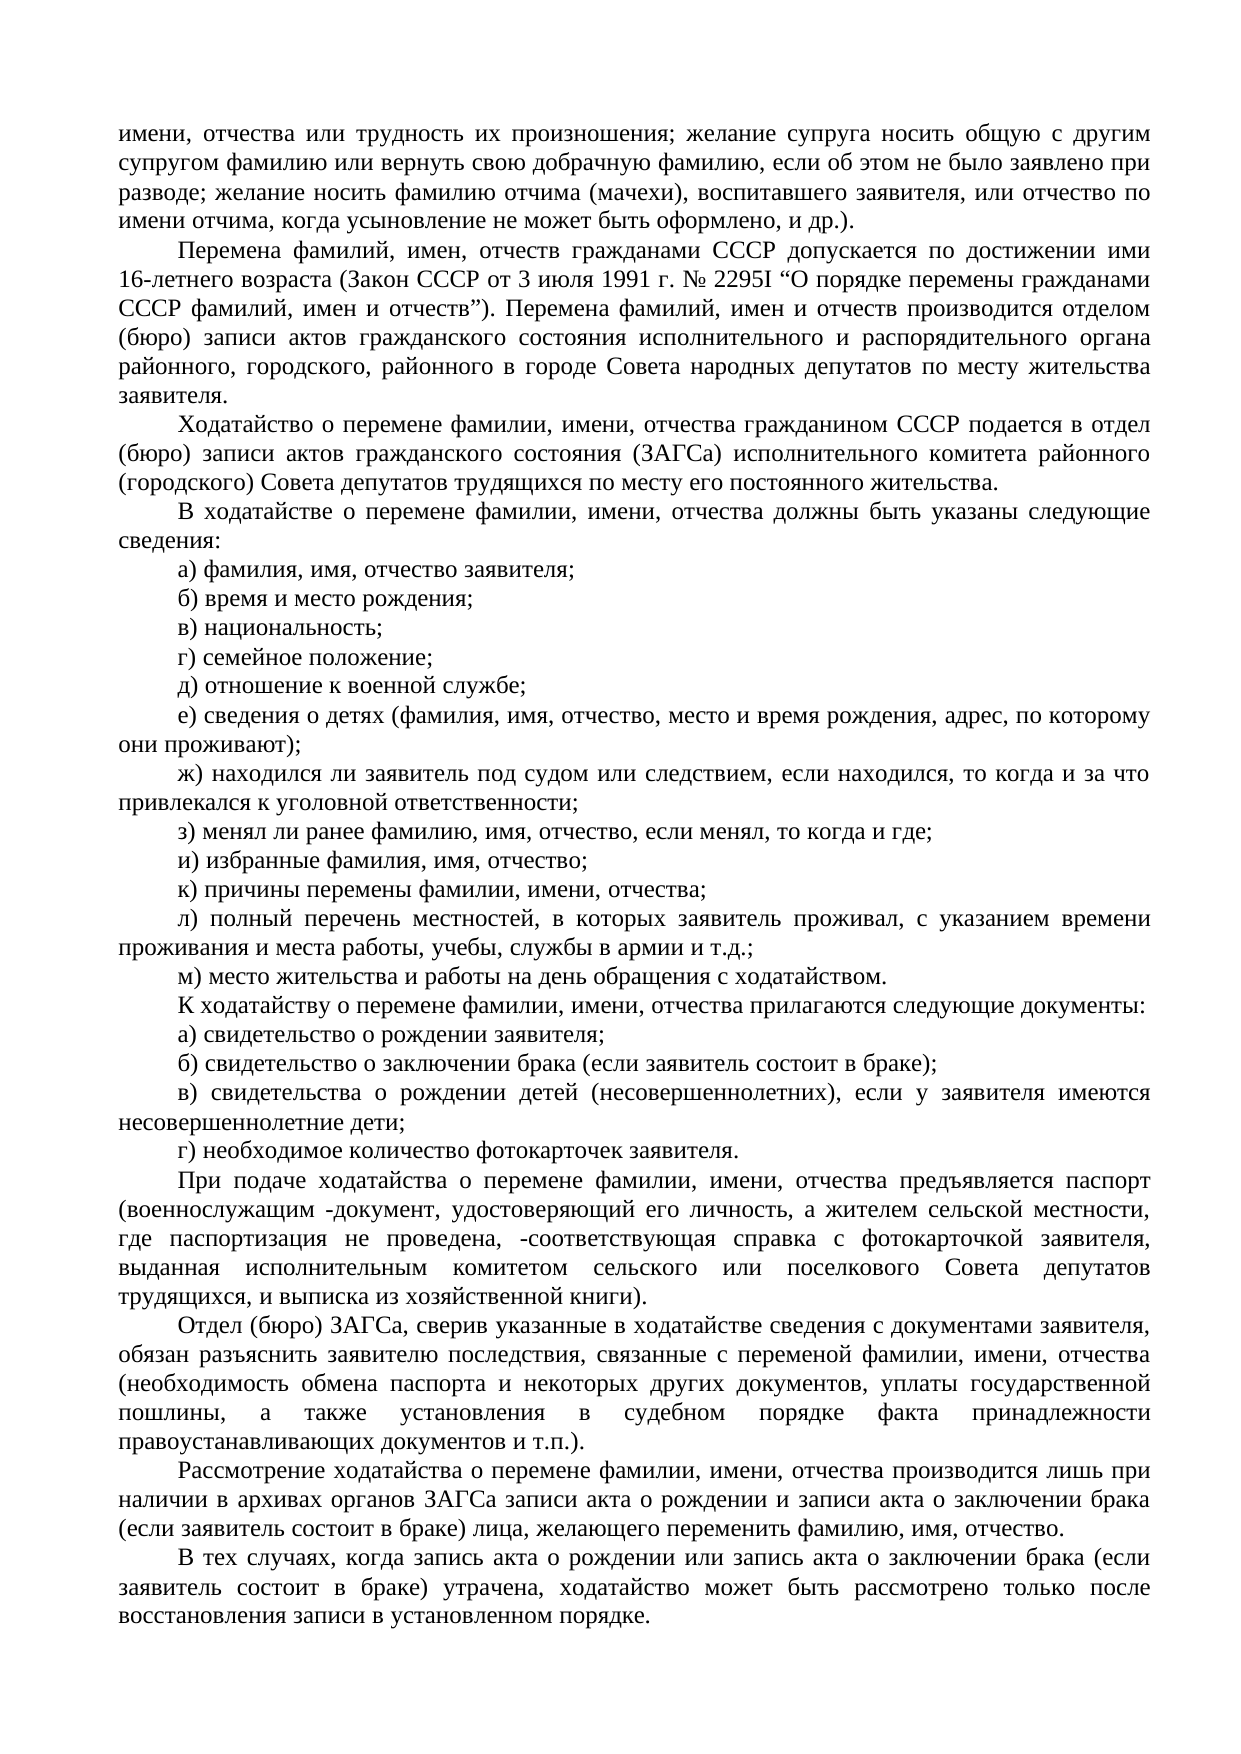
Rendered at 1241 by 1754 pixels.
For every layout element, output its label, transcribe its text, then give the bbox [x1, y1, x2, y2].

text е) сведения о детях (фамилия, имя, отчество, место и время рождения, адрес, по которому они проживают); [118, 699, 1152, 758]
text Рассмотрение ходатайства о перемене фамилии, имени, отчества производится лишь при наличии в архивах органов ЗАГСа записи акта о рождении и записи акта о заключении брака (если заявитель состоит в браке) лица, желающего переменить фамилию, имя, отчество. [118, 1455, 1152, 1542]
text а) свидетельство о рождении заявителя; [118, 1019, 1152, 1048]
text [118, 118, 1152, 234]
text К ходатайству о перемене фамилии, имени, отчества прилагаются следующие документы: [118, 990, 1152, 1019]
text Отдел (бюро) ЗАГСа, сверив указанные в ходатайстве сведения с документами заявителя, обязан разъяснить заявителю последствия, связанные с переменой фамилии, имени, отчества (необходимость обмена паспорта и некоторых других документов, уплаты государственной пошлины, а также установления в судебном порядке факта принадлежности правоустанавливающих документов и т.п.). [118, 1310, 1152, 1455]
text Ходатайство о перемене фамилии, имени, отчества гражданином СССР подается в отдел (бюро) записи актов гражданского состояния (ЗАГСа) исполнительного комитета районного (городского) Совета депутатов трудящихся по месту его постоянного жительства. [118, 409, 1152, 496]
text л) полный перечень местностей, в которых заявитель проживал, с указанием времени проживания и места работы, учебы, службы в армии и т.д.; [118, 903, 1152, 961]
text г) необходимое количество фотокарточек заявителя. [118, 1135, 1152, 1164]
text ж) находился ли заявитель под судом или следствием, если находился, то когда и за что привлекался к уголовной ответственности; [118, 758, 1152, 816]
text При подаче ходатайства о перемене фамилии, имени, отчества предъявляется паспорт (военнослужащим -документ, удостоверяющий его личность, а жителем сельской местности, где паспортизация не проведена, -соответствующая справка с фотокарточкой заявителя, выданная исполнительным комитетом сельского или поселкового Совета депутатов трудящихся, и выписка из хозяйственной книги). [118, 1164, 1152, 1310]
text В ходатайстве о перемене фамилии, имени, отчества должны быть указаны следующие сведения: [118, 496, 1152, 554]
text б) свидетельство о заключении брака (если заявитель состоит в браке); [118, 1048, 1152, 1077]
text и) избранные фамилия, имя, отчество; [118, 845, 1152, 874]
text В тех случаях, когда запись акта о рождении или запись акта о заключении брака (если заявитель состоит в браке) утрачена, ходатайство может быть рассмотрено только после восстановления записи в установленном порядке. [118, 1542, 1152, 1629]
text в) свидетельства о рождении детей (несовершеннолетних), если у заявителя имеются несовершеннолетние дети; [118, 1077, 1152, 1135]
text з) менял ли ранее фамилию, имя, отчество, если менял, то когда и где; [118, 816, 1152, 845]
text д) отношение к военной службе; [118, 670, 1152, 699]
text а) фамилия, имя, отчество заявителя; [118, 554, 1152, 583]
text к) причины перемены фамилии, имени, отчества; [118, 874, 1152, 903]
text м) место жительства и работы на день обращения с ходатайством. [118, 961, 1152, 990]
text Перемена фамилий, имен, отчеств гражданами СССР допускается по достижении ими 16-летнего возраста (Закон СССР от 3 июля 1991 г. № 2295I “О порядке перемены гражданами СССР фамилий, имен и отчеств”). Перемена фамилий, имен и отчеств производится отделом (бюро) записи актов гражданского состояния исполнительного и распорядительного органа районного, городского, районного в городе Совета народных депутатов по месту жительства заявителя. [118, 234, 1152, 409]
text г) семейное положение; [118, 641, 1152, 670]
text б) время и место рождения; [118, 583, 1152, 612]
text в) национальность; [118, 612, 1152, 641]
